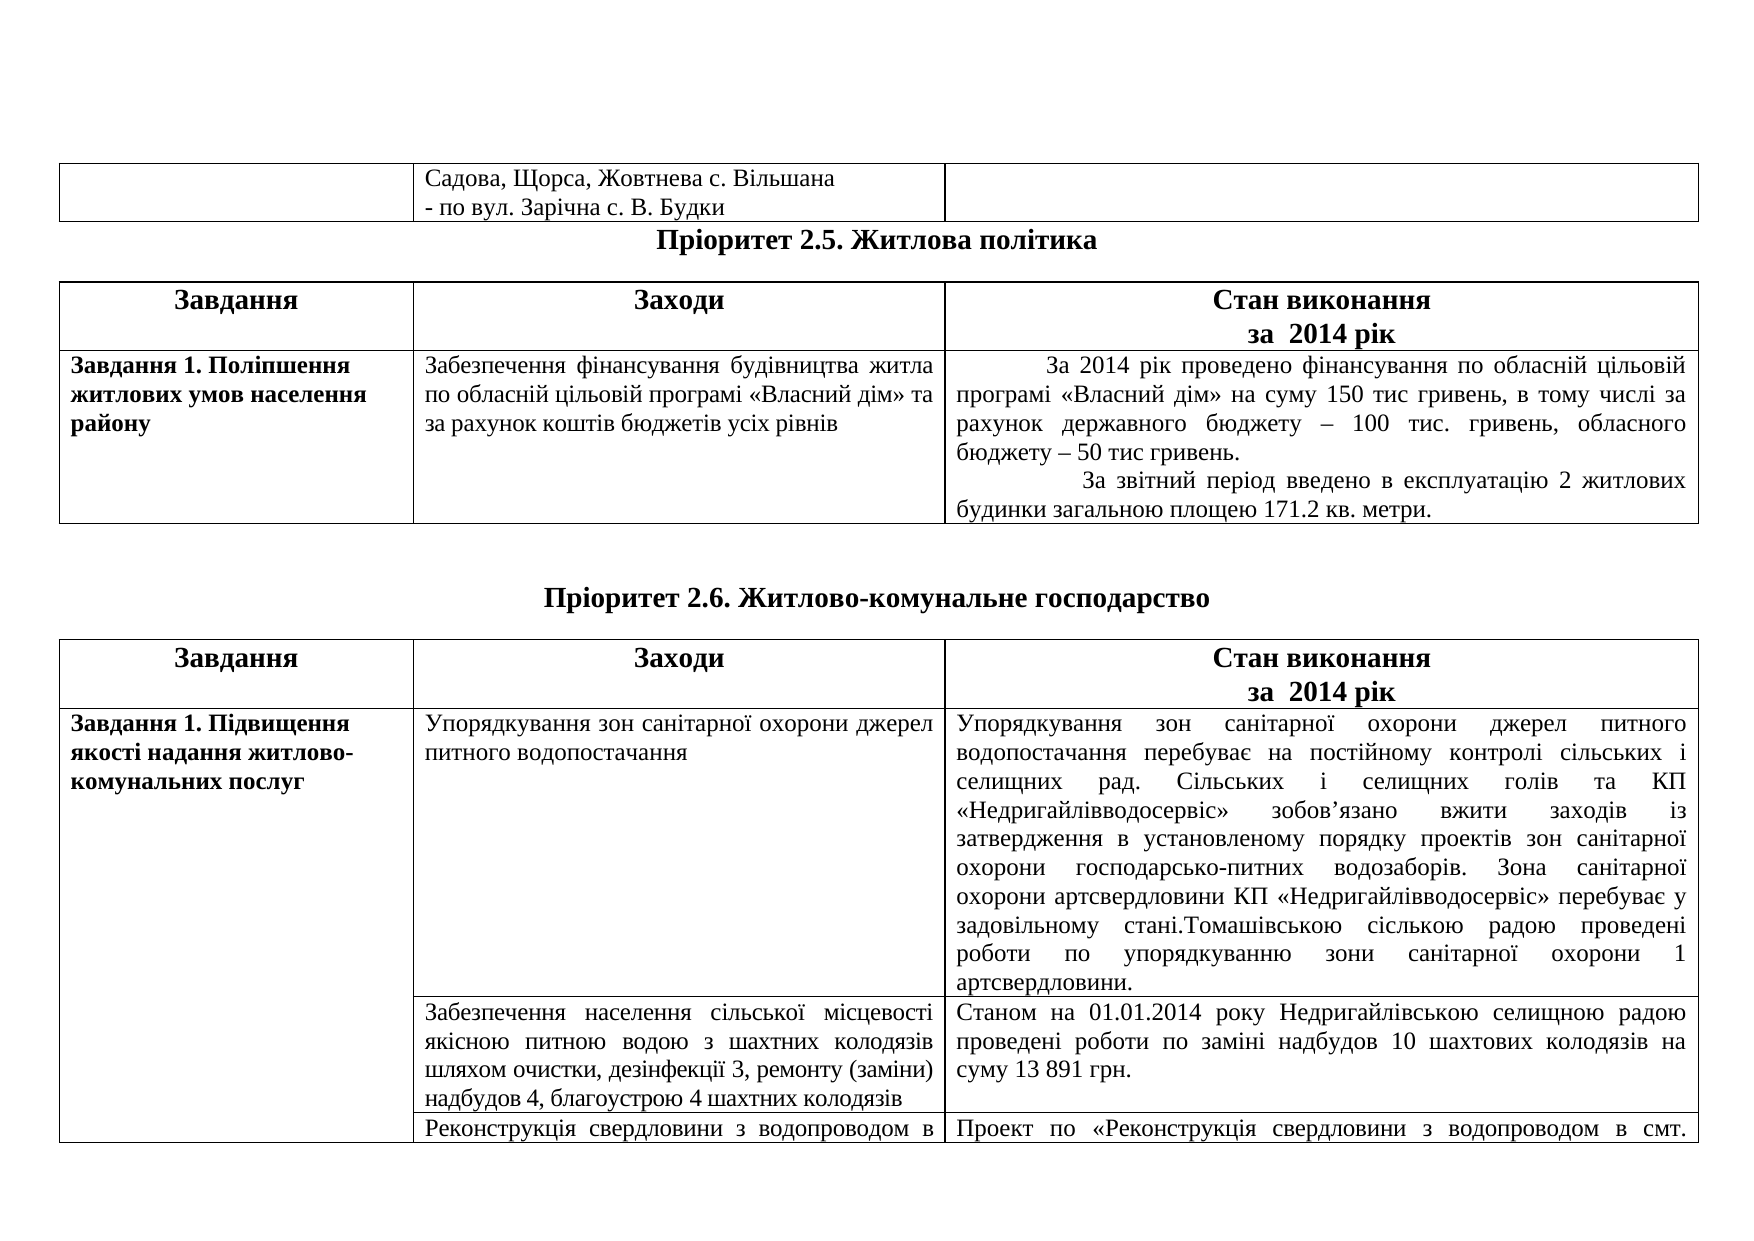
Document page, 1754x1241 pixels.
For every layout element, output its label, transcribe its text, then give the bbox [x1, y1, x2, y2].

table_cell Упорядкування зон санітарної охорони джерел питного водопостачання перебуває на постійному контролі сільських і селищних рад. Сільських і селищних голів та КП «Недригайлівводосервіс» зобов’язано вжити заходів із затвердження в установленому порядку проектів зон санітарної охорони господарсько-питних водозаборів. Зона санітарної охорони артсвердловини КП «Недригайлівводосервіс» перебуває у задовільному стані.Томашівською сіслькою радою проведені роботи по упорядкуванню зони санітарної охорони 1 артсвердловини. [946, 709, 1698, 996]
table_header Заходи [414, 283, 944, 349]
table_cell Завдання 1. Поліпшення житлових умов населення району [60, 351, 413, 523]
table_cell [946, 1113, 1698, 1142]
table_cell Забезпечення фінансування будівництва житла по обласній цільовій програмі «Власний дім» та за рахунок коштів бюджетів усіх рівнів [414, 351, 944, 523]
table_cell Забезпечення населення сільської місцевості якісною питною водою з шахтних колодязів шляхом очистки, дезінфекції 3, ремонту (заміни) надбудов 4, благоустрою 4 шахтних колодязів [414, 997, 944, 1112]
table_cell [414, 1113, 944, 1142]
table_cell Завдання 1. Підвищення якості надання житлово-комунальних послуг [60, 709, 413, 1142]
table_cell За 2014 рік проведено фінансування по обласній цільовій програмі «Власний дім» на суму 150 тис гривень, в тому числі за рахунок державного бюджету – 100 тис. гривень, обласного бюджету – 50 тис гривень. За звітний період введено в експлуатацію 2 житлових будинки загальною площею 171.2 кв. метри. [946, 351, 1698, 523]
text Пріоритет 2.5. Житлова політика [118, 222, 1636, 256]
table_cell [946, 164, 1698, 221]
table_header Стан виконання за 2014 рік [946, 283, 1698, 349]
table_cell Упорядкування зон санітарної охорони джерел питного водопостачання [414, 709, 944, 996]
table_header Стан виконання за 2014 рік [946, 640, 1698, 707]
text Пріоритет 2.6. Житлово-комунальне господарство [118, 580, 1636, 613]
table_header Завдання [60, 640, 413, 707]
table_header Завдання [60, 283, 413, 349]
table_cell Станом на 01.01.2014 року Недригайлівською селищною радою проведені роботи по заміні надбудов 10 шахтових колодязів на суму 13 891 грн. [946, 997, 1698, 1112]
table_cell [414, 164, 944, 221]
table_header Заходи [414, 640, 944, 707]
